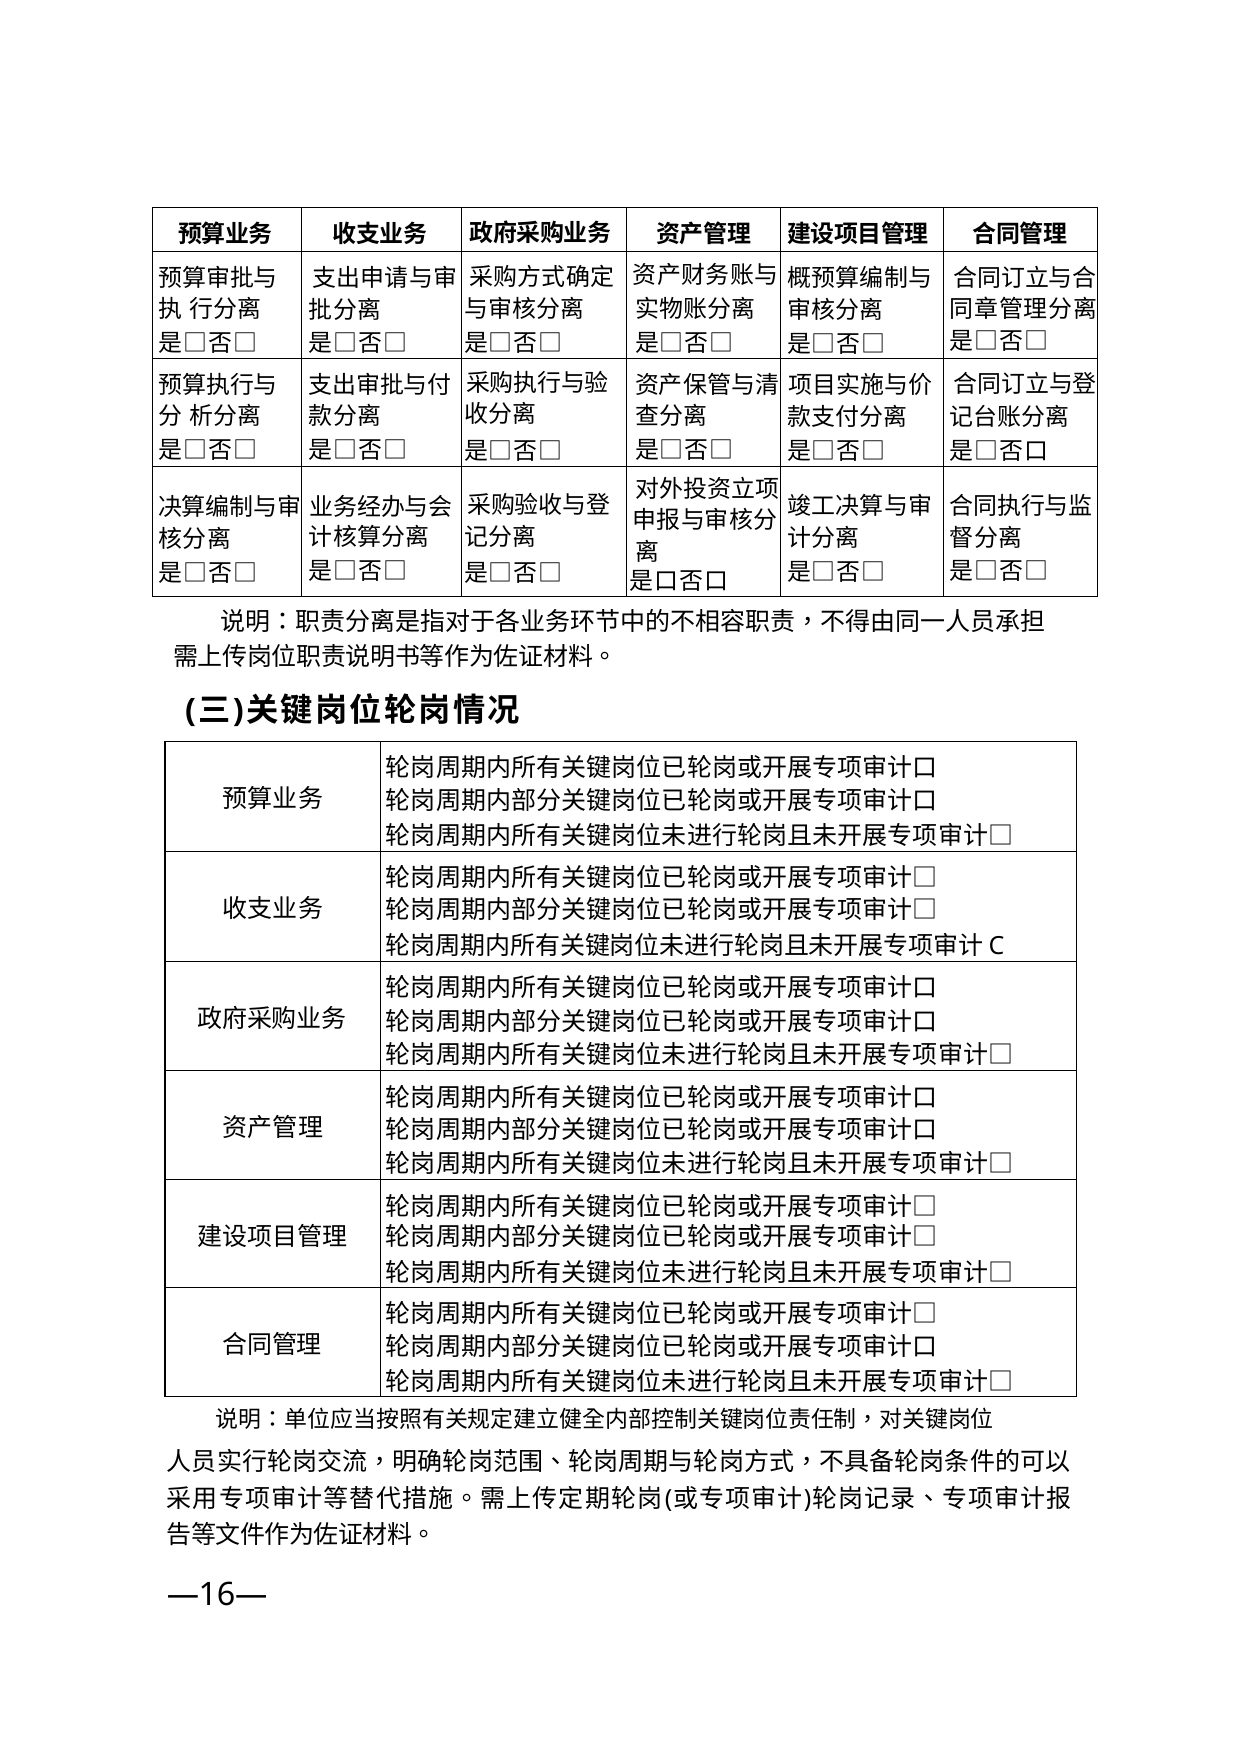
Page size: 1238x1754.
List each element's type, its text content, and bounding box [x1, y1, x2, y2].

table_cell 采购验收与登 记分离 是□否□ [462, 467, 626, 596]
table_cell 轮岗周期内所有关键岗位已轮岗或开展专项审计□ 轮岗周期内部分关键岗位已轮岗或开展专项审计□ 轮岗周期内所有关键岗位未进行轮岗且未开展专项审计C [381, 852, 1076, 961]
table_cell 采购方式确定 与审核分离 是□否□ [462, 252, 626, 358]
table_header 建设项目管理 [781, 208, 943, 251]
table_cell 收支业务 [166, 852, 380, 961]
table_cell 合同订立与合 同章管理分离 是□否□ [944, 252, 1097, 358]
table_cell 项目实施与价 款支付分离 是□否□ [781, 359, 943, 466]
table_cell 支出申请与审 批分离 是□否□ [302, 252, 461, 358]
text 人员实行轮岗交流，明确轮岗范围、轮岗周期与轮岗方式，不具备轮岗条件的可以 采用专项审计等替代措施。需上传定期轮岗(或专项审计)轮岗记录、专项审计报 告等文件作为佐证材料。 [167, 1443, 1072, 1551]
table_cell 支出审批与付 款分离 是□否□ [302, 359, 461, 466]
table_header 预算业务 [153, 208, 301, 251]
table_header 合同管理 [944, 208, 1097, 251]
table_header 政府采购业务 [462, 208, 626, 251]
table_cell 资产财务账与 实物账分离 是□否□ [627, 252, 780, 358]
table_header 轮岗周期内所有关键岗位已轮岗或开展专项审计口 轮岗周期内部分关键岗位已轮岗或开展专项审计口 轮岗周期内所有关键岗位未进行轮岗且未开展专项审计□ [381, 742, 1076, 851]
table_cell 轮岗周期内所有关键岗位已轮岗或开展专项审计□ 轮岗周期内部分关键岗位已轮岗或开展专项审计口 轮岗周期内所有关键岗位未进行轮岗且未开展专项审计□ [381, 1288, 1076, 1396]
table_cell 预算执行与分 析分离 是□否□ [153, 359, 301, 466]
table_header 预算业务 [166, 742, 380, 851]
table_header 收支业务 [302, 208, 461, 251]
table_cell 业务经办与会 计核算分离 是□否□ [302, 467, 461, 596]
table_cell 轮岗周期内所有关键岗位已轮岗或开展专项审计□ 轮岗周期内部分关键岗位已轮岗或开展专项审计□ 轮岗周期内所有关键岗位未进行轮岗且未开展专项审计□ [381, 1180, 1076, 1287]
table_cell 预算审批与执 行分离 是□否□ [153, 252, 301, 358]
table_cell 对外投资立项 申报与审核分 离 是口否口 [627, 467, 780, 596]
table_cell 轮岗周期内所有关键岗位已轮岗或开展专项审计口 轮岗周期内部分关键岗位已轮岗或开展专项审计口 轮岗周期内所有关键岗位未进行轮岗且未开展专项审计□ [381, 1071, 1076, 1178]
text 说明：职责分离是指对于各业务环节中的不相容职责，不得由同一人员承担 需上传岗位职责说明书等作为佐证材料。 [173, 604, 1047, 673]
table_cell 决算编制与审 核分离 是□否□ [153, 467, 301, 596]
text 说明：单位应当按照有关规定建立健全内部控制关键岗位责任制，对关键岗位 [216, 1404, 1098, 1433]
table_cell 合同管理 [166, 1288, 380, 1396]
table_cell 轮岗周期内所有关键岗位已轮岗或开展专项审计口 轮岗周期内部分关键岗位已轮岗或开展专项审计口 轮岗周期内所有关键岗位未进行轮岗且未开展专项审计□ [381, 962, 1076, 1070]
table_cell 建设项目管理 [166, 1180, 380, 1287]
table_cell 合同执行与监 督分离 是□否□ [944, 467, 1097, 596]
table_cell 资产保管与清 查分离 是□否□ [627, 359, 780, 466]
table_cell 合同订立与登 记台账分离 是□否口 [944, 359, 1097, 466]
table_cell 竣工决算与审 计分离 是□否□ [781, 467, 943, 596]
table_cell 政府采购业务 [166, 962, 380, 1070]
table_cell 资产管理 [166, 1071, 380, 1178]
table_header 资产管理 [627, 208, 780, 251]
table_cell 概预算编制与 审核分离 是□否□ [781, 252, 943, 358]
text (三)关键岗位轮岗情况 [185, 689, 1098, 730]
table_cell 采购执行与验 收分离 是□否□ [462, 359, 626, 466]
